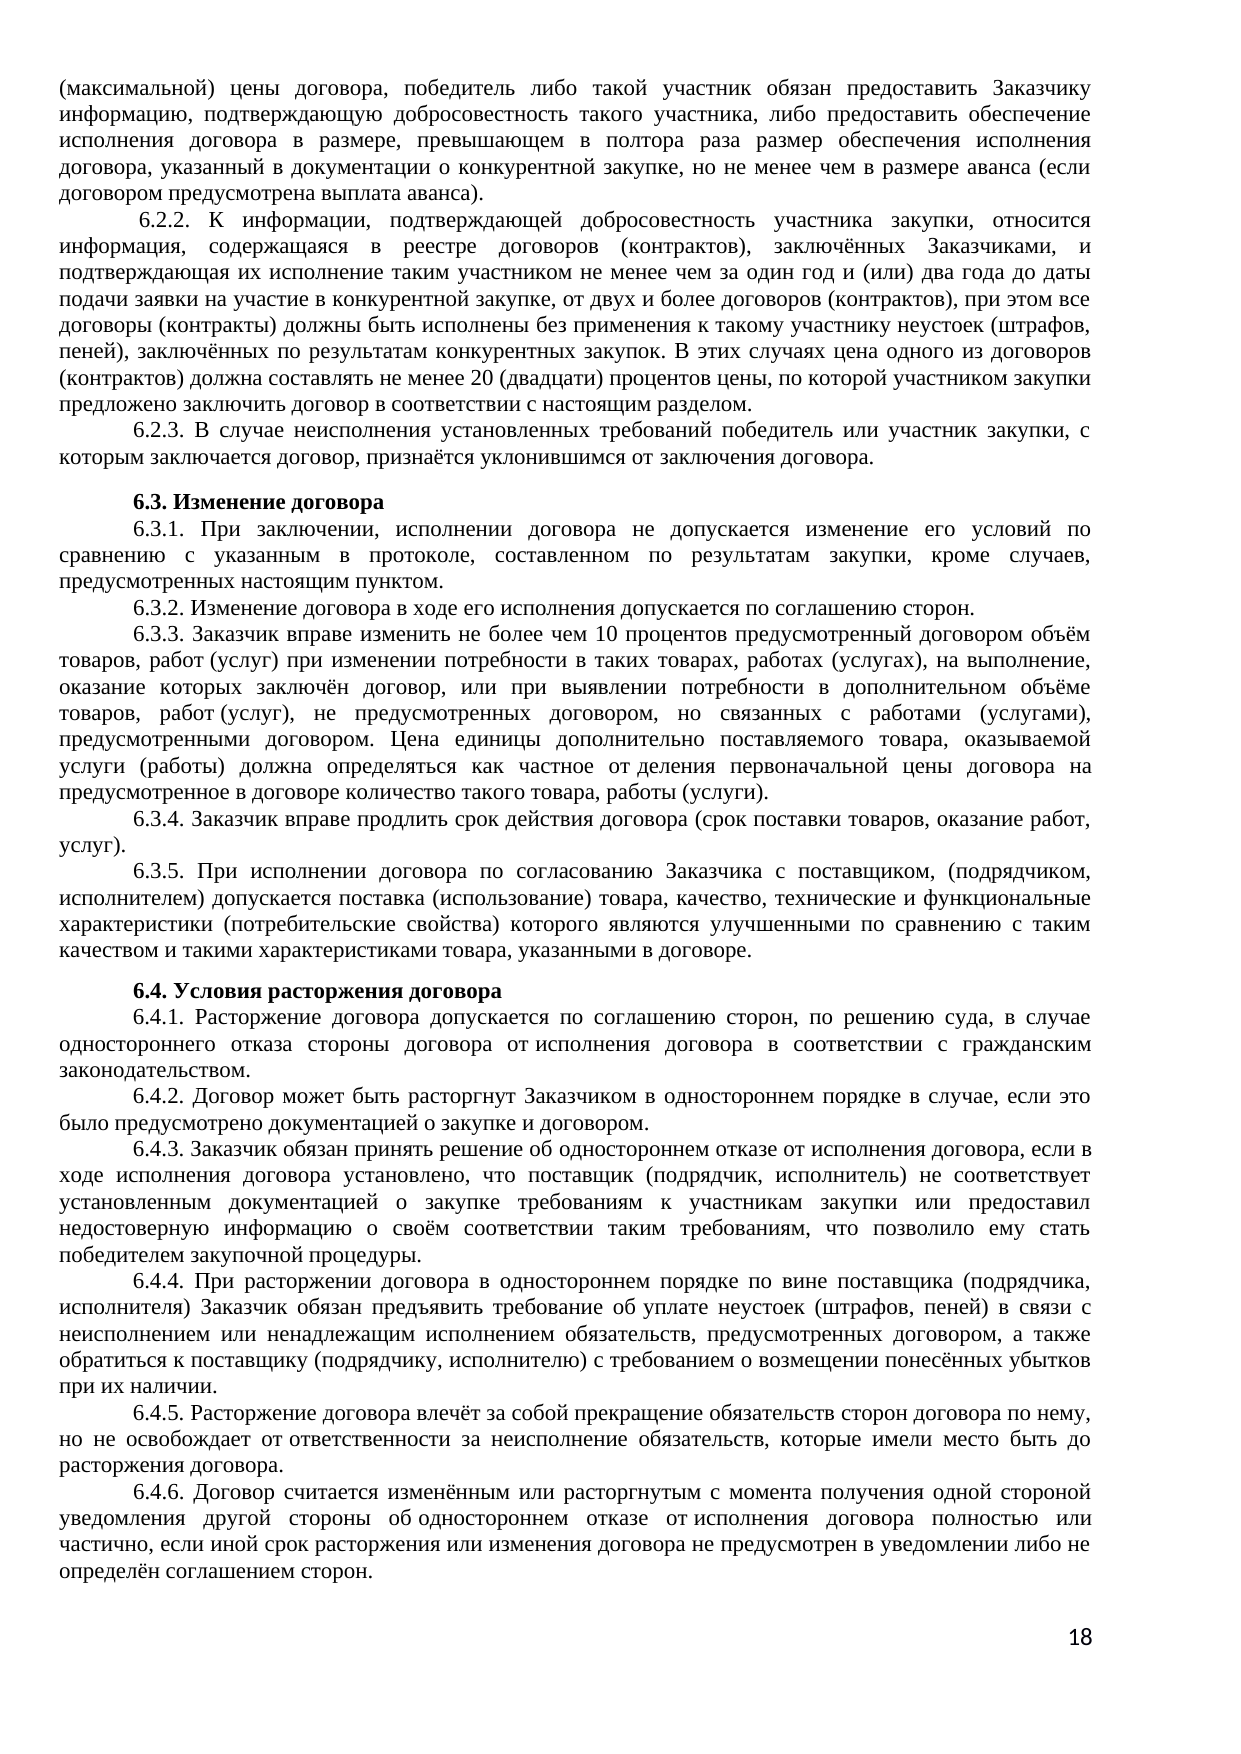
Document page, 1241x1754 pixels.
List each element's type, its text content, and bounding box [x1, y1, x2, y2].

text 6.4.2. Договор может быть расторгнут Заказчиком в одностороннем порядке в случае, если это было предусмотрено документацией о закупке и договором. [59, 1082, 1092, 1135]
text 6.4. Условия расторжения договора [59, 977, 1092, 1003]
text 6.4.5. Расторжение договора влечёт за собой прекращение обязательств сторон договора по нему, но не освобождает от ответственности за неисполнение обязательств, которые имели место быть до расторжения договора. [59, 1399, 1092, 1478]
text 6.3.4. Заказчик вправе продлить срок действия договора (срок поставки товаров, оказание работ, услуг). [59, 804, 1092, 857]
text 6.3. Изменение договора [59, 488, 1092, 515]
text 6.4.3. Заказчик обязан принять решение об одностороннем отказе от исполнения договора, если в ходе исполнения договора установлено, что поставщик (подрядчик, исполнитель) не соответствует установленным документацией о закупке требованиям к участникам закупки или предоставил недостоверную информацию о своём соответствии таким требованиям, что позволило ему стать победителем закупочной процедуры. [59, 1135, 1092, 1267]
text 6.4.4. При расторжении договора в одностороннем порядке по вине поставщика (подрядчика, исполнителя) Заказчик обязан предъявить требование об уплате неустоек (штрафов, пеней) в связи с неисполнением или ненадлежащим исполнением обязательств, предусмотренных договором, а также обратиться к поставщику (подрядчику, исполнителю) с требованием о возмещении понесённых убытков при их наличии. [59, 1267, 1092, 1399]
text 6.3.3. Заказчик вправе изменить не более чем 10 процентов предусмотренный договором объём товаров, работ (услуг) при изменении потребности в таких товарах, работах (услугах), на выполнение, оказание которых заключён договор, или при выявлении потребности в дополнительном объёме товаров, работ (услуг), не предусмотренных договором, но связанных с работами (услугами), предусмотренными договором. Цена единицы дополнительно поставляемого товара, оказываемой услуги (работы) должна определяться как частное от деления первоначальной цены договора на предусмотренное в договоре количество такого товара, работы (услуги). [59, 620, 1092, 804]
text 6.3.5. При исполнении договора по согласованию Заказчика с поставщиком, (подрядчиком, исполнителем) допускается поставка (использование) товара, качество, технические и функциональные характеристики (потребительские свойства) которого являются улучшенными по сравнению с таким качеством и такими характеристиками товара, указанными в договоре. [59, 857, 1092, 963]
text 6.4.1. Расторжение договора допускается по соглашению сторон, по решению суда, в случае одностороннего отказа стороны договора от исполнения договора в соответствии с гражданским законодательством. [59, 1003, 1092, 1082]
text 6.4.6. Договор считается изменённым или расторгнутым с момента получения одной стороной уведомления другой стороны об одностороннем отказе от исполнения договора полностью или частично, если иной срок расторжения или изменения договора не предусмотрен в уведомлении либо не определён соглашением сторон. [59, 1478, 1092, 1583]
text 6.2.3. В случае неисполнения установленных требований победитель или участник закупки, с которым заключается договор, признаётся уклонившимся от заключения договора. [59, 416, 1092, 469]
text 6.3.2. Изменение договора в ходе его исполнения допускается по соглашению сторон. [59, 594, 1092, 620]
text 6.2.2. К информации, подтверждающей добросовестность участника закупки, относится информация, содержащаяся в реестре договоров (контрактов), заключённых Заказчиками, и подтверждающая их исполнение таким участником не менее чем за один год и (или) два года до даты подачи заявки на участие в конкурентной закупке, от двух и более договоров (контрактов), при этом все договоры (контракты) должны быть исполнены без применения к такому участнику неустоек (штрафов, пеней), заключённых по результатам конкурентных закупок. В этих случаях цена одного из договоров (контрактов) должна составлять не менее 20 (двадцати) процентов цены, по которой участником закупки предложено заключить договор в соответствии с настоящим разделом. [59, 206, 1092, 416]
text 6.3.1. При заключении, исполнении договора не допускается изменение его условий по сравнению с указанным в протоколе, составленном по результатам закупки, кроме случаев, предусмотренных настоящим пунктом. [59, 515, 1092, 594]
